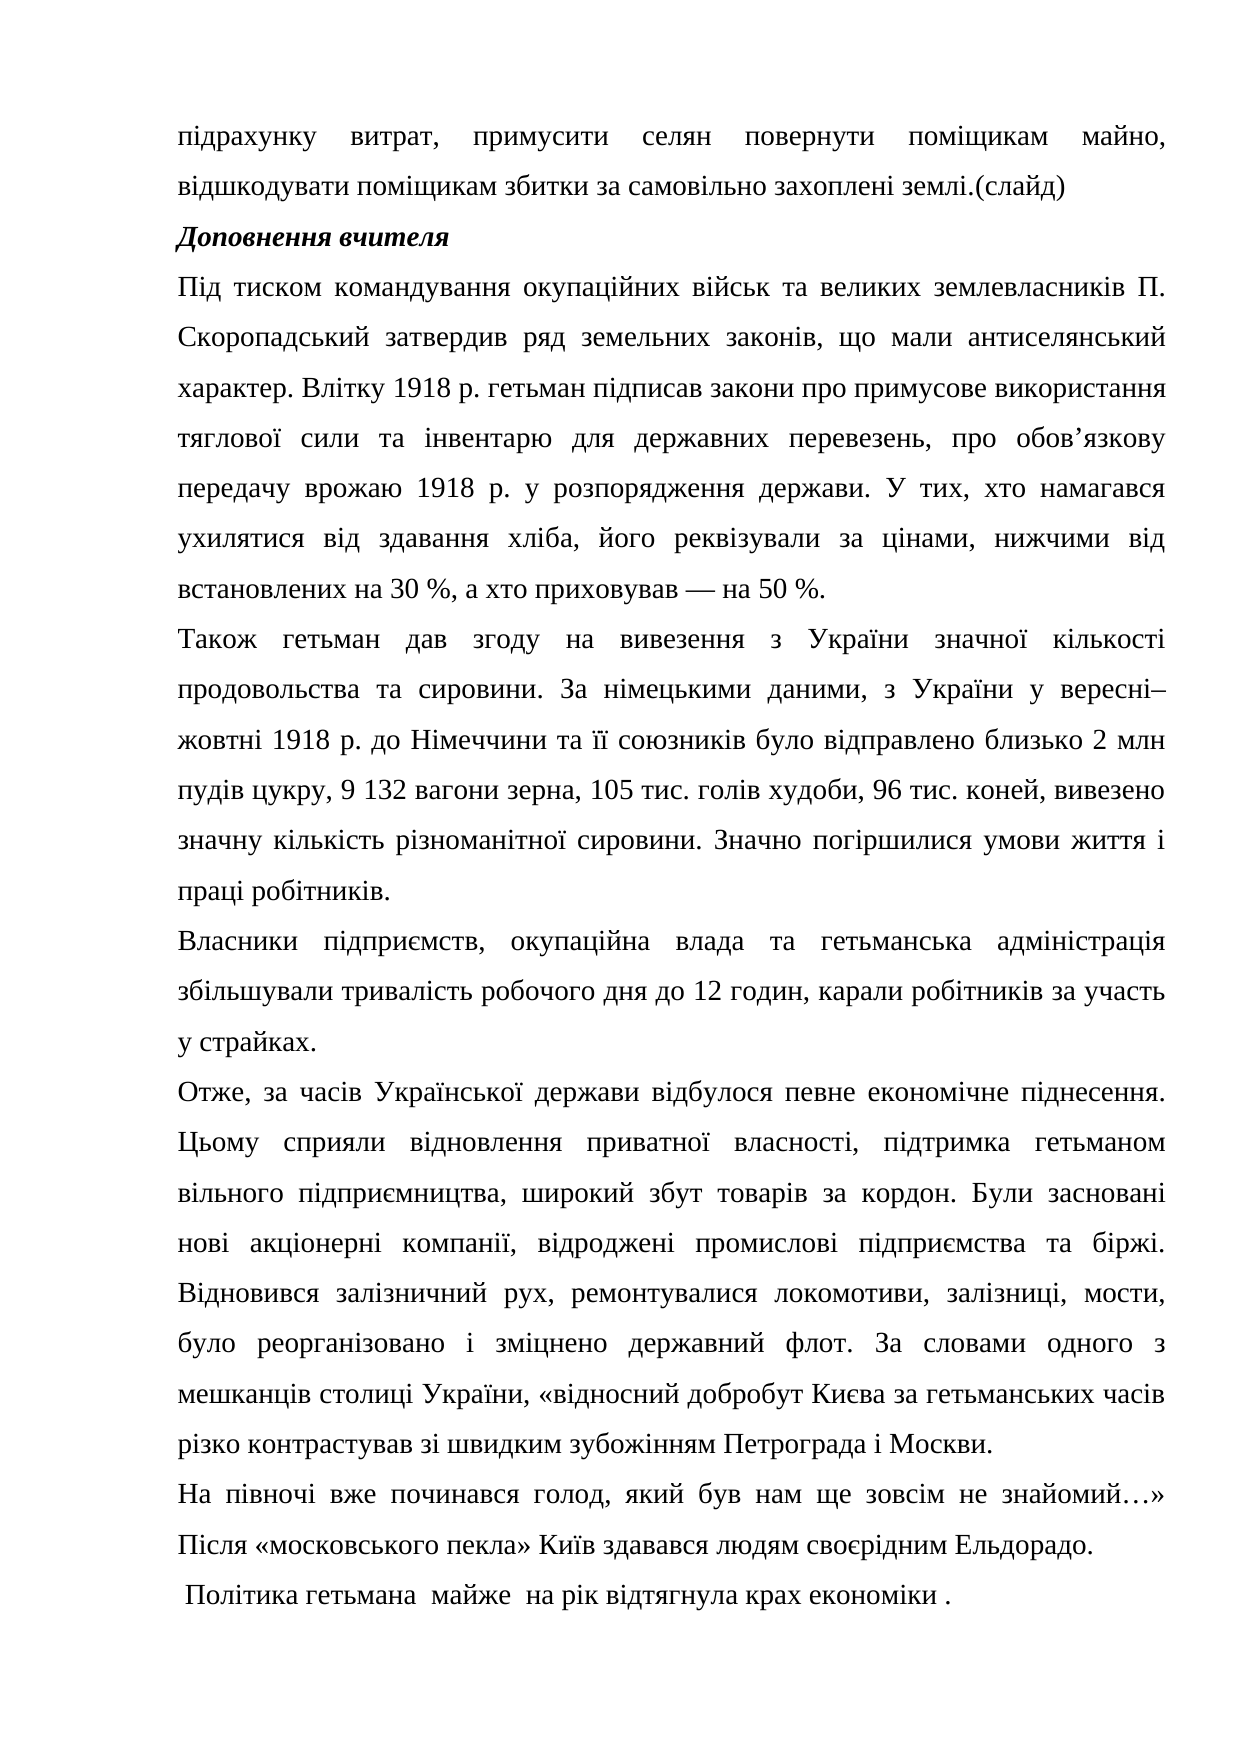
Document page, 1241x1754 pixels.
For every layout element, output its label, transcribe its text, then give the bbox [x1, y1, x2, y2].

text Також гетьман дав згоду на вивезення з України значної кількості продовольства та сировини. За німецькими даними, з України у вересні–жовтні 1918 р. до Німеччини та її союзників було відправлено близько 2 млн пудів цукру, 9 132 вагони зерна, 105 тис. голів худоби, 96 тис. коней, вивезено значну кількість різноманітної сировини. Значно погіршилися умови життя і праці робітників. [177, 621, 1167, 906]
text Під тиском командування окупаційних військ та великих землевласників П. Скоропадський затвердив ряд земельних законів, що мали антиселянський характер. Влітку 1918 р. гетьман підписав закони про примусове використання тяглової сили та інвентарю для державних перевезень, про обов’язкову передачу врожаю 1918 р. у розпорядження держави. У тих, хто намагався ухилятися від здавання хліба, його реквізували за цінами, нижчими від встановлених на 30 %, а хто приховував — на 50 %. [177, 269, 1167, 604]
text Отже, за часів Української держави відбулося певне економічне піднесення. Цьому сприяли відновлення приватної власності, підтримка гетьманом вільного підприємництва, широкий збут товарів за кордон. Були засновані нові акціонерні компанії, відроджені промислові підприємства та біржі. Відновився залізничний рух, ремонтувалися локомотиви, залізниці, мости, було реорганізовано і зміцнено державний флот. За словами одного з мешканців столиці України, «відносний добробут Києва за гетьманських часів різко контрастував зі швидким зубожінням Петрограда і Москви. [177, 1074, 1167, 1460]
text Доповнення вчителя [177, 219, 1167, 252]
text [177, 118, 1167, 202]
text На півночі вже починався голод, який був нам ще зовсім не знайомий…» Після «московського пекла» Київ здавався людям своєрідним Ельдорадо. [177, 1477, 1167, 1560]
text Політика гетьмана майже на рік відтягнула крах економіки . [177, 1577, 1167, 1611]
text Власники підприємств, окупаційна влада та гетьманська адміністрація збільшували тривалість робочого дня до 12 годин, карали робітників за участь у страйках. [177, 923, 1167, 1057]
